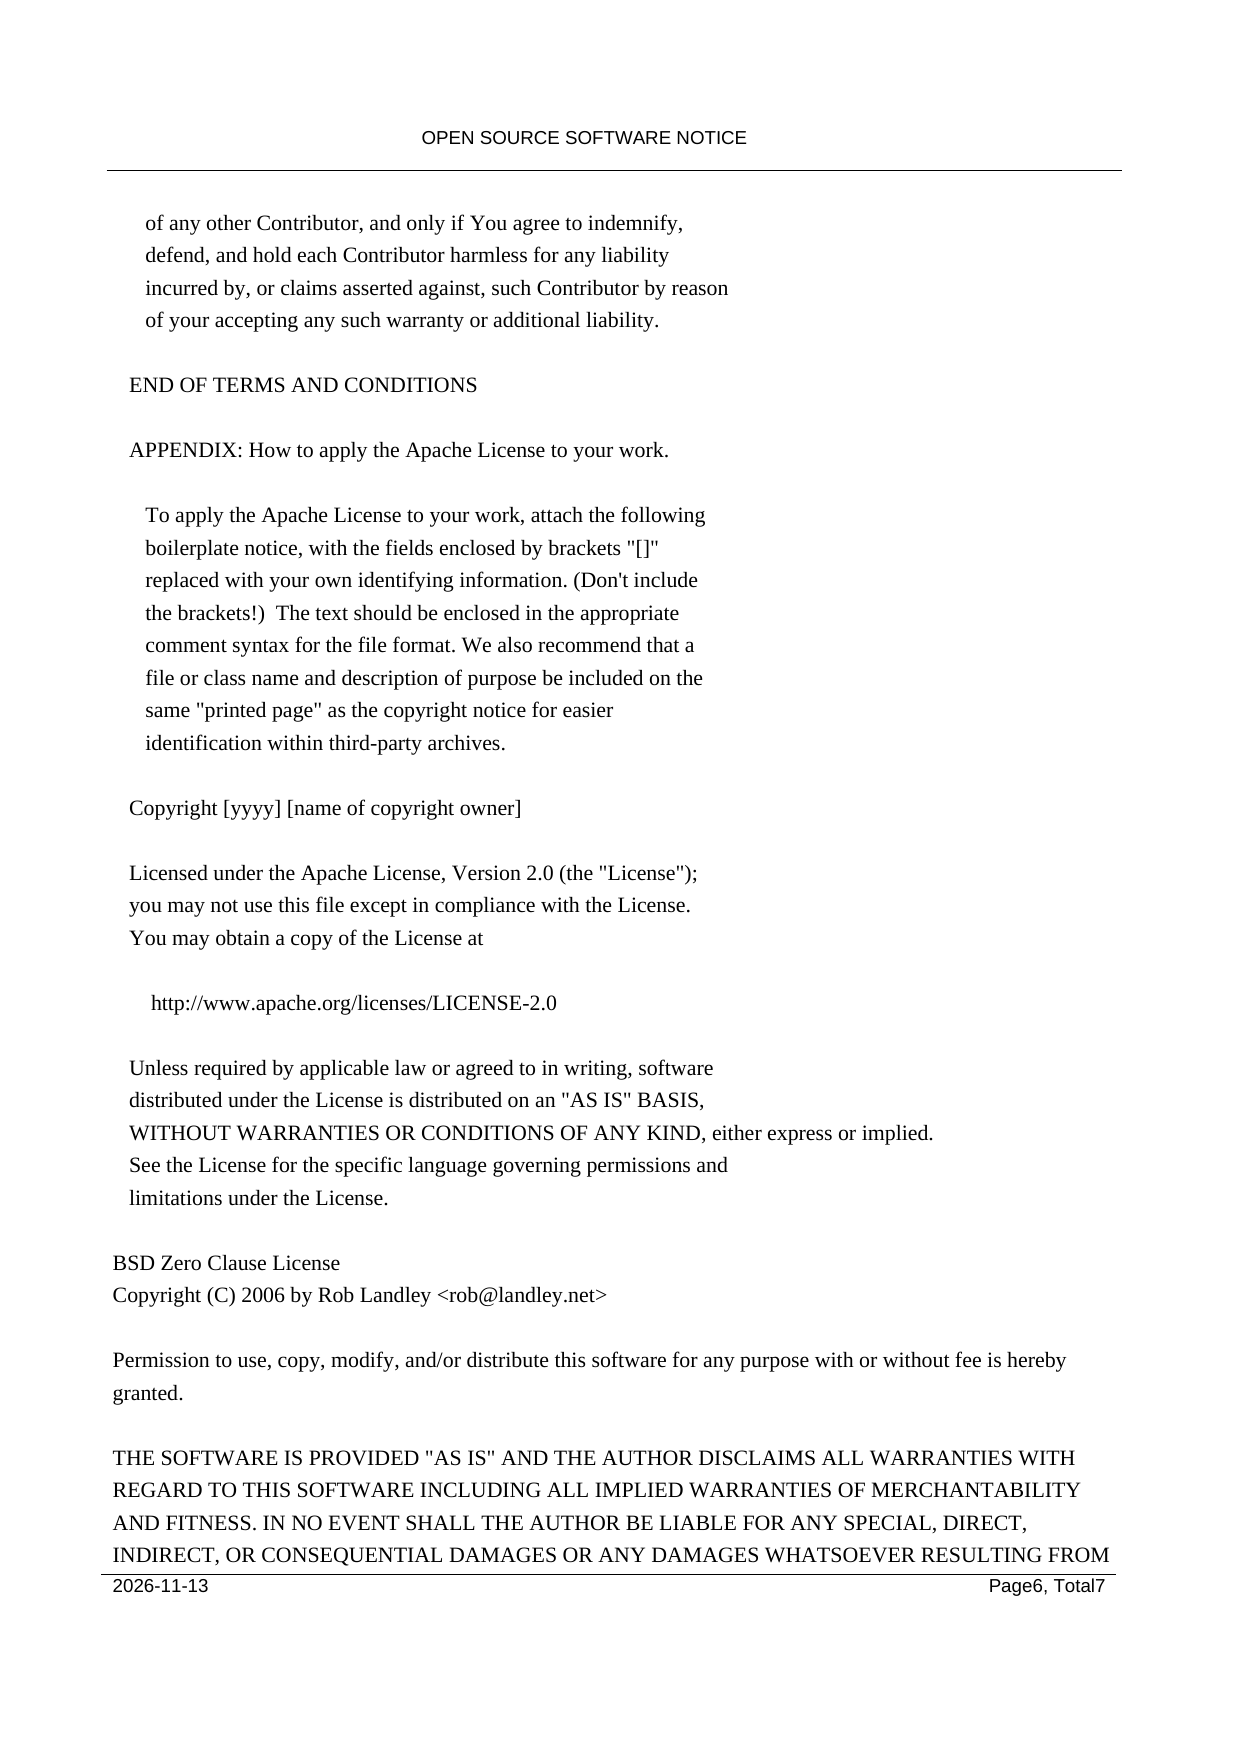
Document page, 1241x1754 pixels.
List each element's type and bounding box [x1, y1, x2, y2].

text [112, 206, 1128, 1571]
